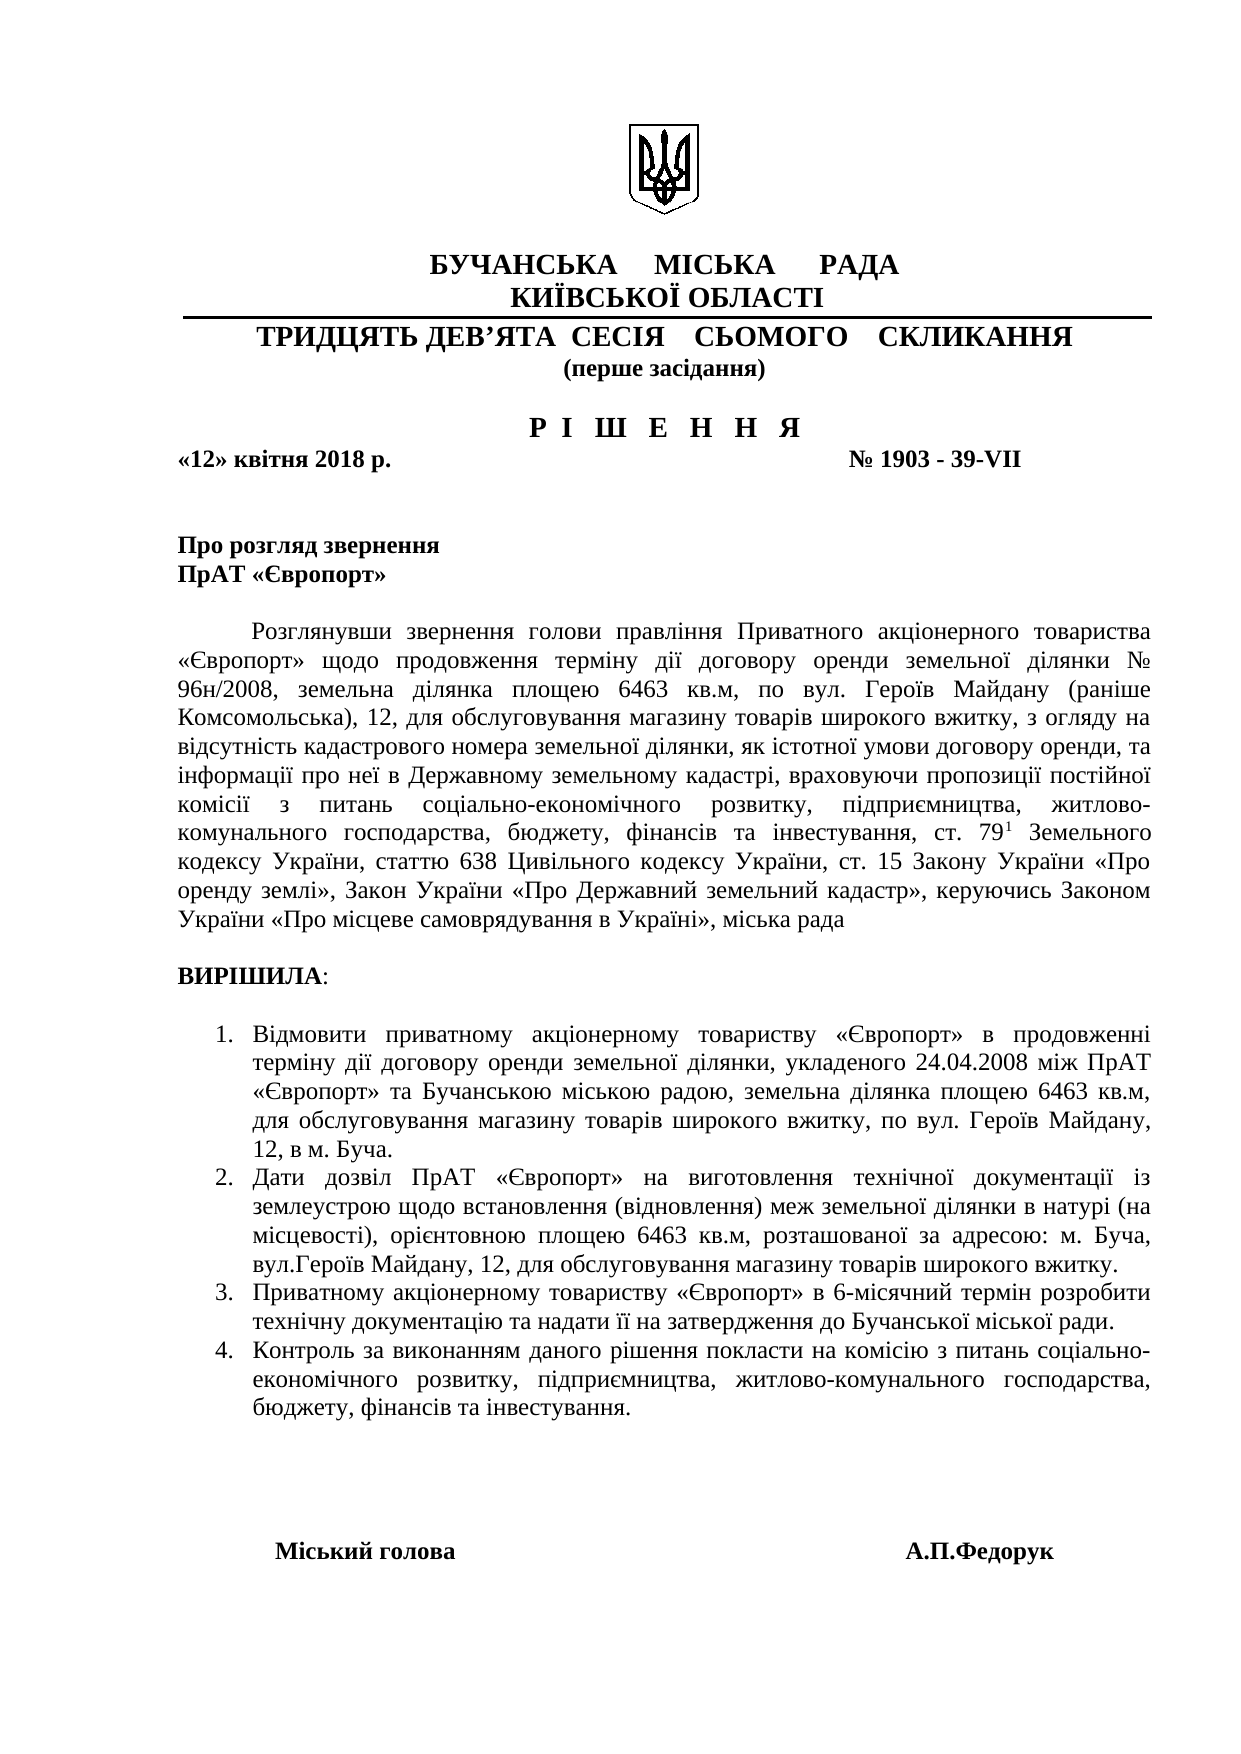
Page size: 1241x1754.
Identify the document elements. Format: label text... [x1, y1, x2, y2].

text ПрАТ «Європорт» [177, 559, 1152, 587]
list Приватному акціонерному товариству «Європорт» в 6-місячний термін розробити технічну документацію та надати її на затвердження до Бучанської міської ради. [215, 1277, 1152, 1335]
text БУЧАНСЬКА МІСЬКА РАДА [177, 247, 1152, 280]
text Міський голова А.П.Федорук [177, 1536, 1152, 1565]
list Контроль за виконанням даного рішення покласти на комісію з питань соціально-економічного розвитку, підприємництва, житлово-комунального господарства, бюджету, фінансів та інвестування. [215, 1335, 1152, 1421]
list Відмовити приватному акціонерному товариству «Європорт» в продовженні терміну дії договору оренди земельної ділянки, укладеного 24.04.2008 між ПрАТ «Європорт» та Бучанською міською радою, земельна ділянка площею 6463 кв.м, для обслуговування магазину товарів широкого вжитку, по вул. Героїв Майдану, 12, в м. Буча. [215, 1019, 1152, 1162]
text (перше засідання) [177, 353, 1152, 381]
subtitle Р І Ш Е Н Н Я [177, 410, 1152, 444]
subtitle «12» квітня 2018 р. № 1903 - 39-VІІ [177, 444, 1152, 472]
text Розглянувши звернення голови правління Приватного акціонерного товариства «Європорт» щодо продовження терміну дії договору оренди земельної ділянки № 96н/2008, земельна ділянка площею 6463 кв.м, по вул. Героїв Майдану (раніше Комсомольська), 12, для обслуговування магазину товарів широкого вжитку, з огляду на відсутність кадастрового номера земельної ділянки, як істотної умови договору оренди, та інформації про неї в Державному земельному кадастрі, враховуючи пропозиції постійної комісії з питань соціально-економічного розвитку, підприємництва, житлово-комунального господарства, бюджету, фінансів та інвестування, ст. 791 Земельного кодексу України, статтю 638 Цивільного кодексу України, ст. 15 Закону України «Про оренду землі», Закон України «Про Державний земельний кадастр», керуючись Законом України «Про місцеве самоврядування в Україні», міська рада [177, 616, 1152, 932]
text Про розгляд звернення [177, 530, 1152, 559]
text ВИРІШИЛА: [177, 961, 1152, 990]
text ТРИДЦЯТЬ ДЕВ’ЯТА СЕСІЯ СЬОМОГО СКЛИКАННЯ [177, 319, 1152, 353]
subtitle КИЇВСЬКОЇ ОБЛАСТІ [183, 280, 1152, 316]
list Дати дозвіл ПрАТ «Європорт» на виготовлення технічної документації із землеустрою щодо встановлення (відновлення) меж земельної ділянки в натурі (на місцевості), орієнтовною площею 6463 кв.м, розташованої за адресою: м. Буча, вул.Героїв Майдану, 12, для обслуговування магазину товарів широкого вжитку. [215, 1162, 1152, 1277]
